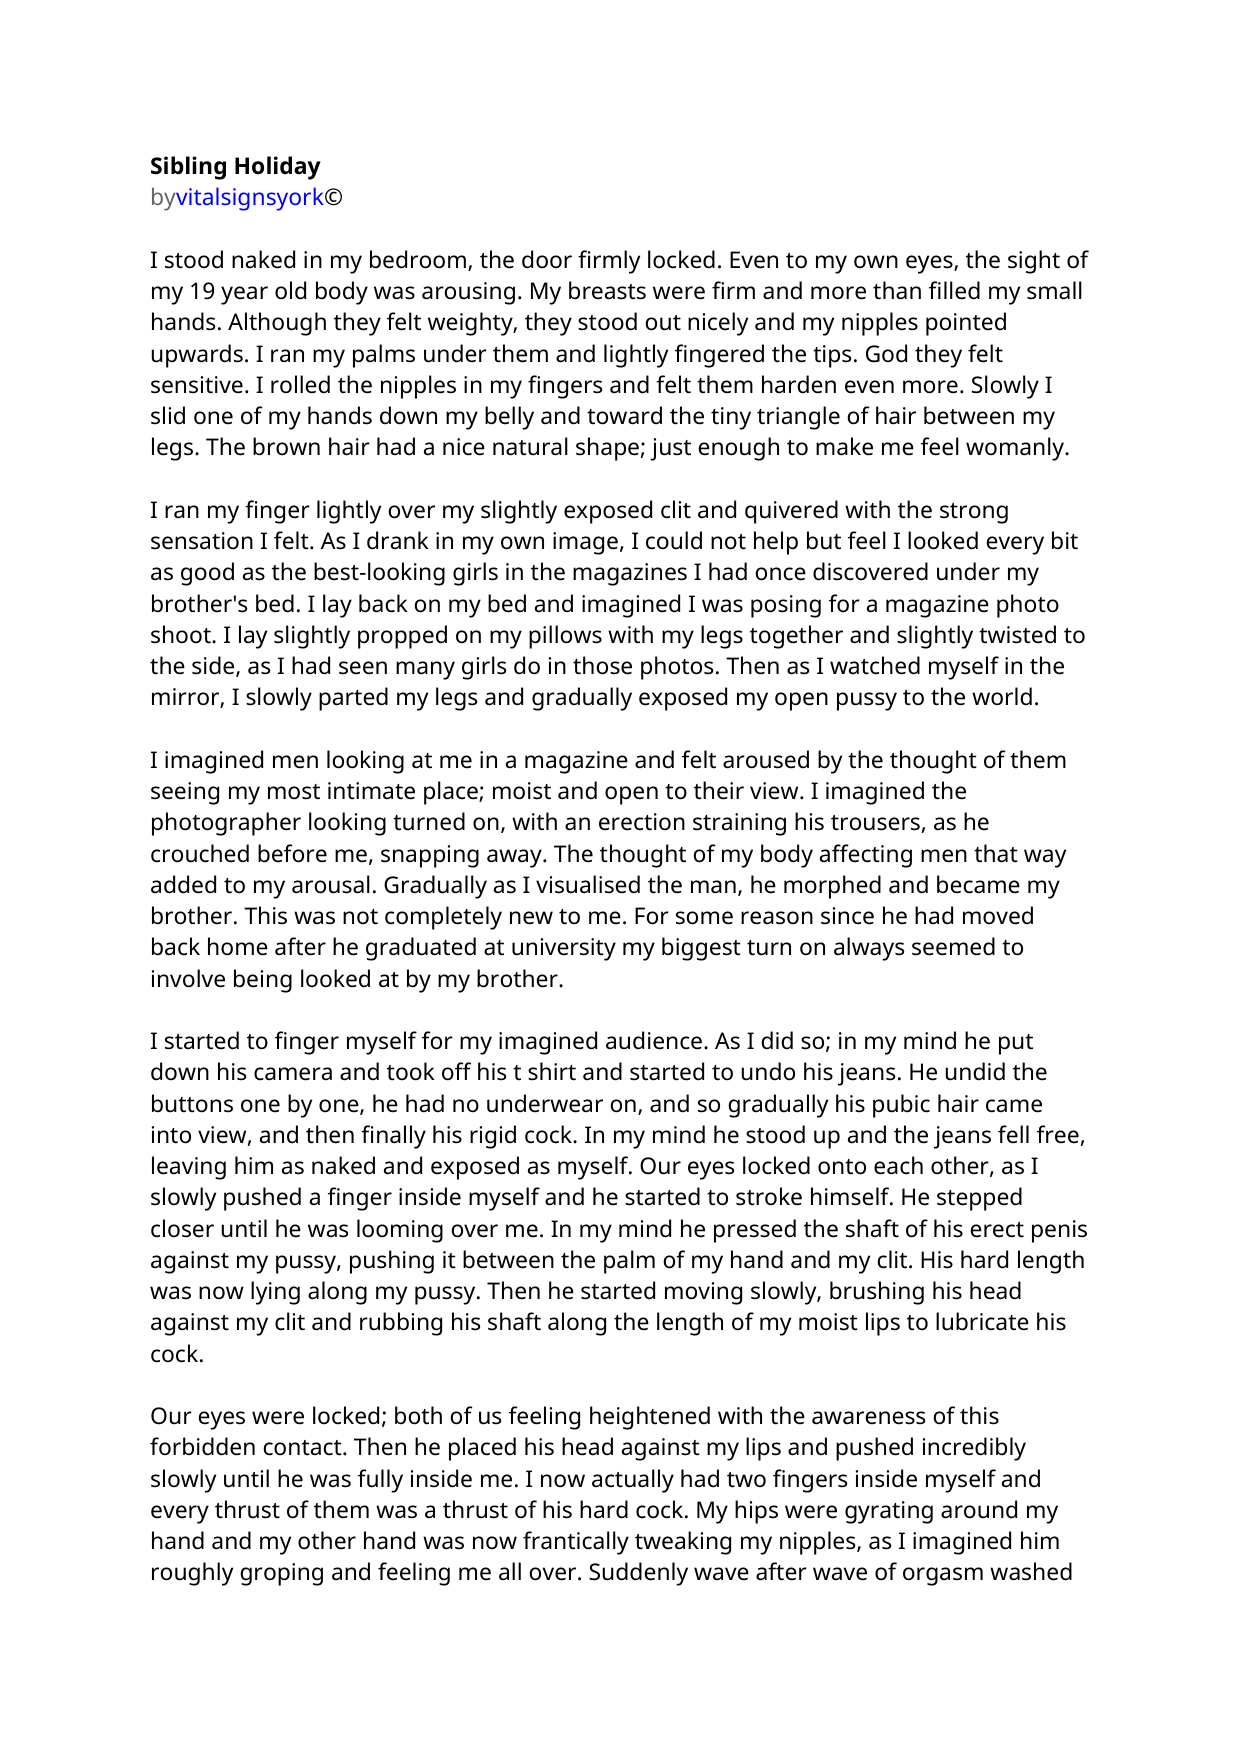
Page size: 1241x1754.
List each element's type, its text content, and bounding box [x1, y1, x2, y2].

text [150, 244, 1090, 1587]
text byvitalsignsyork© [150, 181, 1090, 212]
text Sibling Holiday [150, 150, 1090, 181]
